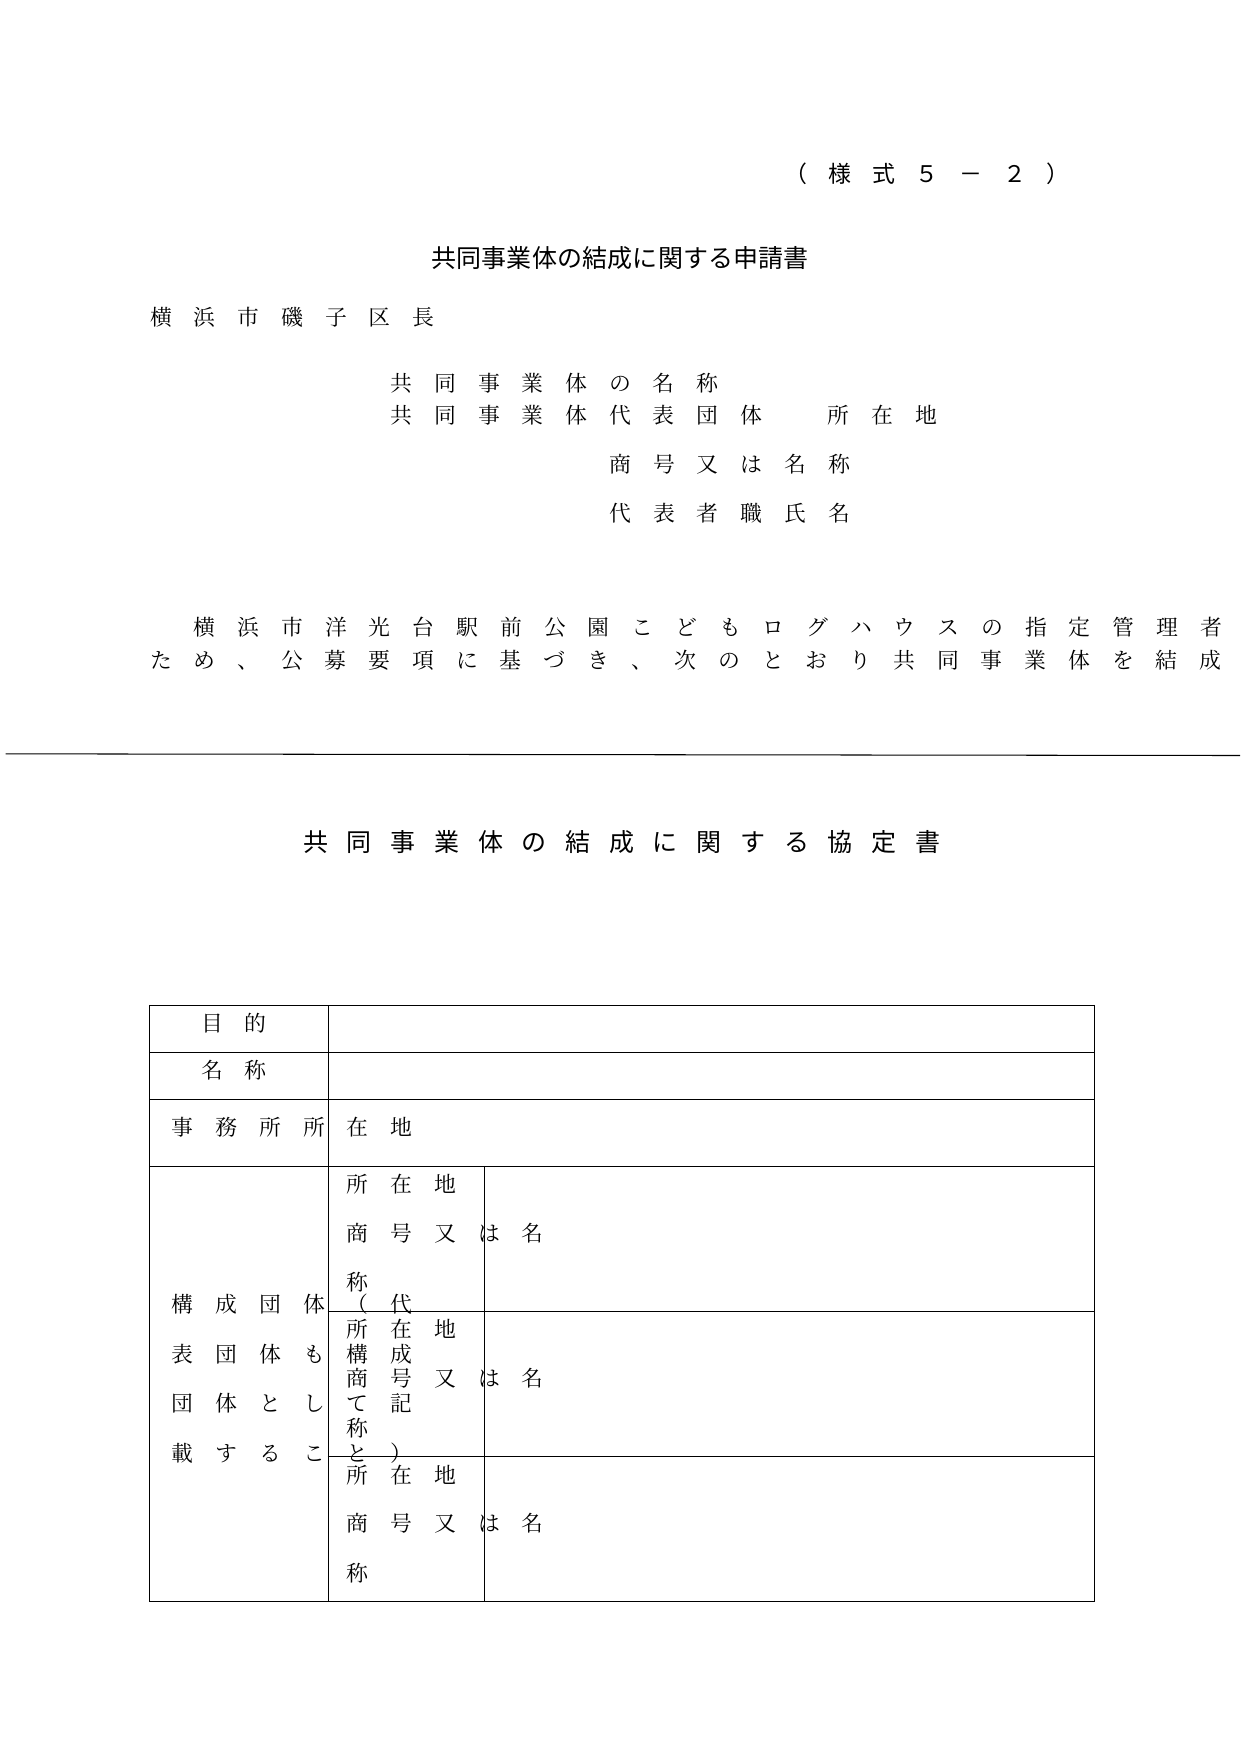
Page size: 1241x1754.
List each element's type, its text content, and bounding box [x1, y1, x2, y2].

table_header [329, 1006, 1094, 1052]
text 共同事業体の結成に関する協定書 [153, 807, 1090, 873]
text 商号又は名称 [596, 447, 1090, 479]
table_cell 構成団体（代表団体も構成団体として記載すること） [150, 1167, 328, 1601]
table_cell 事務所所在地 [150, 1100, 328, 1166]
text 横浜市磯子区長 [150, 299, 1090, 332]
table_header 目的 [150, 1006, 328, 1052]
table_cell [485, 1312, 1094, 1456]
text （様式５－２） [150, 139, 1090, 205]
table_cell [485, 1457, 1094, 1601]
table_cell 名称 [150, 1053, 328, 1099]
table_cell [485, 1167, 1094, 1311]
text 共同事業体の名称 [384, 365, 1090, 398]
text 共同事業体の結成に関する申請書 [150, 238, 1090, 274]
text 横浜市洋光台駅前公園こどもログハウスの指定管理者の公募に参加するため、公募要項に基づき、次のとおり共同事業体を結成したことを証するとともに、申請します。 [150, 610, 1090, 676]
table_cell [329, 1053, 1094, 1099]
table_cell [329, 1100, 1094, 1166]
text 代表者職氏名 ㊞ [596, 495, 1090, 528]
table_cell 所在地 商号又は名称 [329, 1457, 484, 1601]
table_cell 所在地 商号又は名称 [329, 1312, 484, 1456]
text 共同事業体代表団体 所在地 [384, 398, 1090, 431]
table_cell 所在地 商号又は名称 [329, 1167, 484, 1311]
